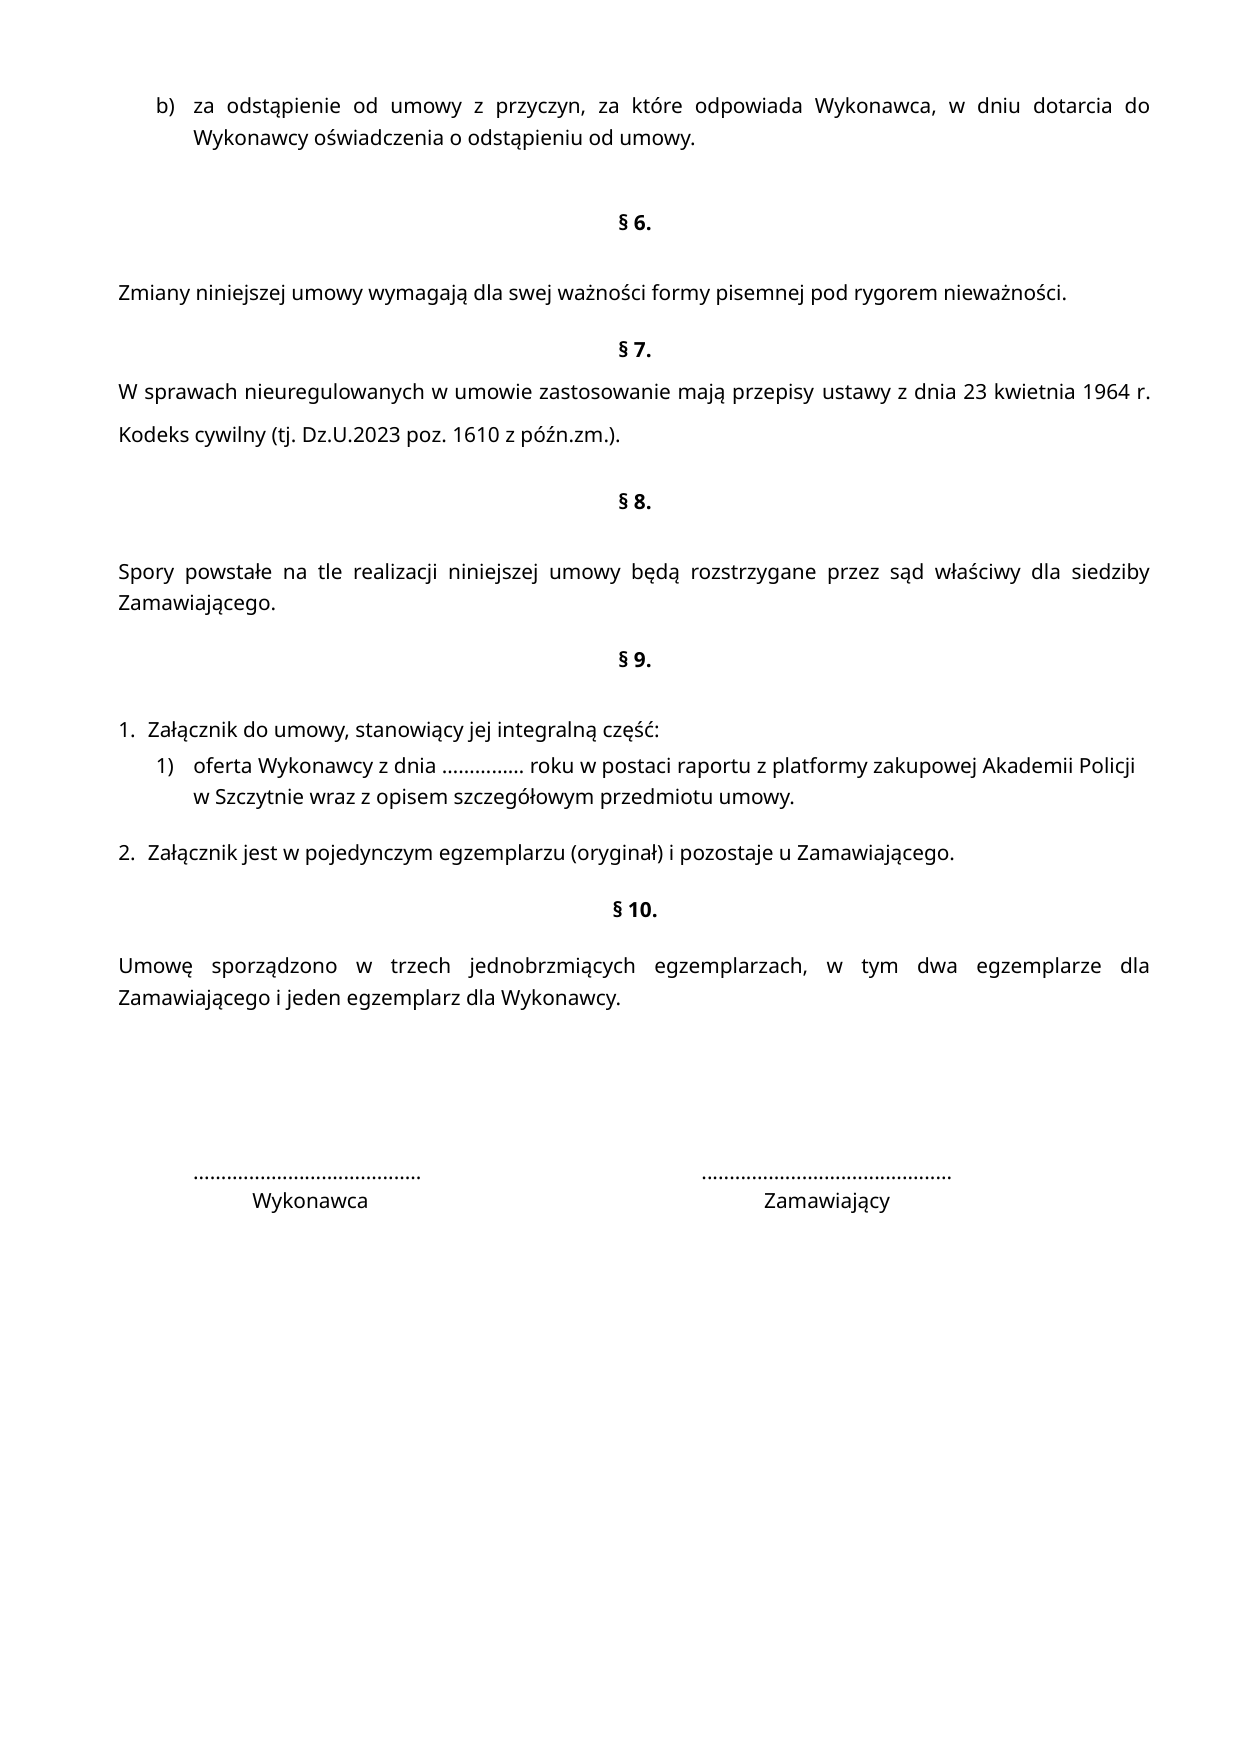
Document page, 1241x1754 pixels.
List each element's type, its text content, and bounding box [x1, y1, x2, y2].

text § 7. [118, 335, 1152, 363]
text § 6. [118, 208, 1152, 236]
text § 8. [118, 487, 1152, 515]
list Zmiany niniejszej umowy wymagają dla swej ważności formy pisemnej pod rygorem nieważności. [118, 275, 1152, 307]
text § 10. [118, 895, 1152, 923]
text W sprawach nieuregulowanych w umowie zastosowanie mają przepisy ustawy z dnia 23 kwietnia 1964 r. Kodeks cywilny (tj. Dz.U.2023 poz. 1610 z późn.zm.). [118, 377, 1152, 448]
text ......................................... ............................................. [118, 1157, 1152, 1186]
text § 9. [118, 645, 1152, 673]
text Wykonawca Zamawiający [118, 1186, 1152, 1214]
text Załącznik jest w pojedynczym egzemplarzu (oryginał) i pozostaje u Zamawiającego. [118, 836, 1152, 867]
list za odstąpienie od umowy z przyczyn, za które odpowiada Wykonawca, w dniu dotarcia do Wykonawcy oświadczenia o odstąpieniu od umowy. [156, 89, 1152, 151]
text Załącznik do umowy, stanowiący jej integralną część: [118, 713, 1152, 744]
list Umowę sporządzono w trzech jednobrzmiących egzemplarzach, w tym dwa egzemplarze dla Zamawiającego i jeden egzemplarz dla Wykonawcy. [118, 948, 1152, 1011]
list Spory powstałe na tle realizacji niniejszej umowy będą rozstrzygane przez sąd właściwy dla siedziby Zamawiającego. [118, 554, 1152, 617]
list oferta Wykonawcy z dnia …………… roku w postaci raportu z platformy zakupowej Akademii Policji w Szczytnie wraz z opisem szczegółowym przedmiotu umowy. [156, 748, 1152, 811]
